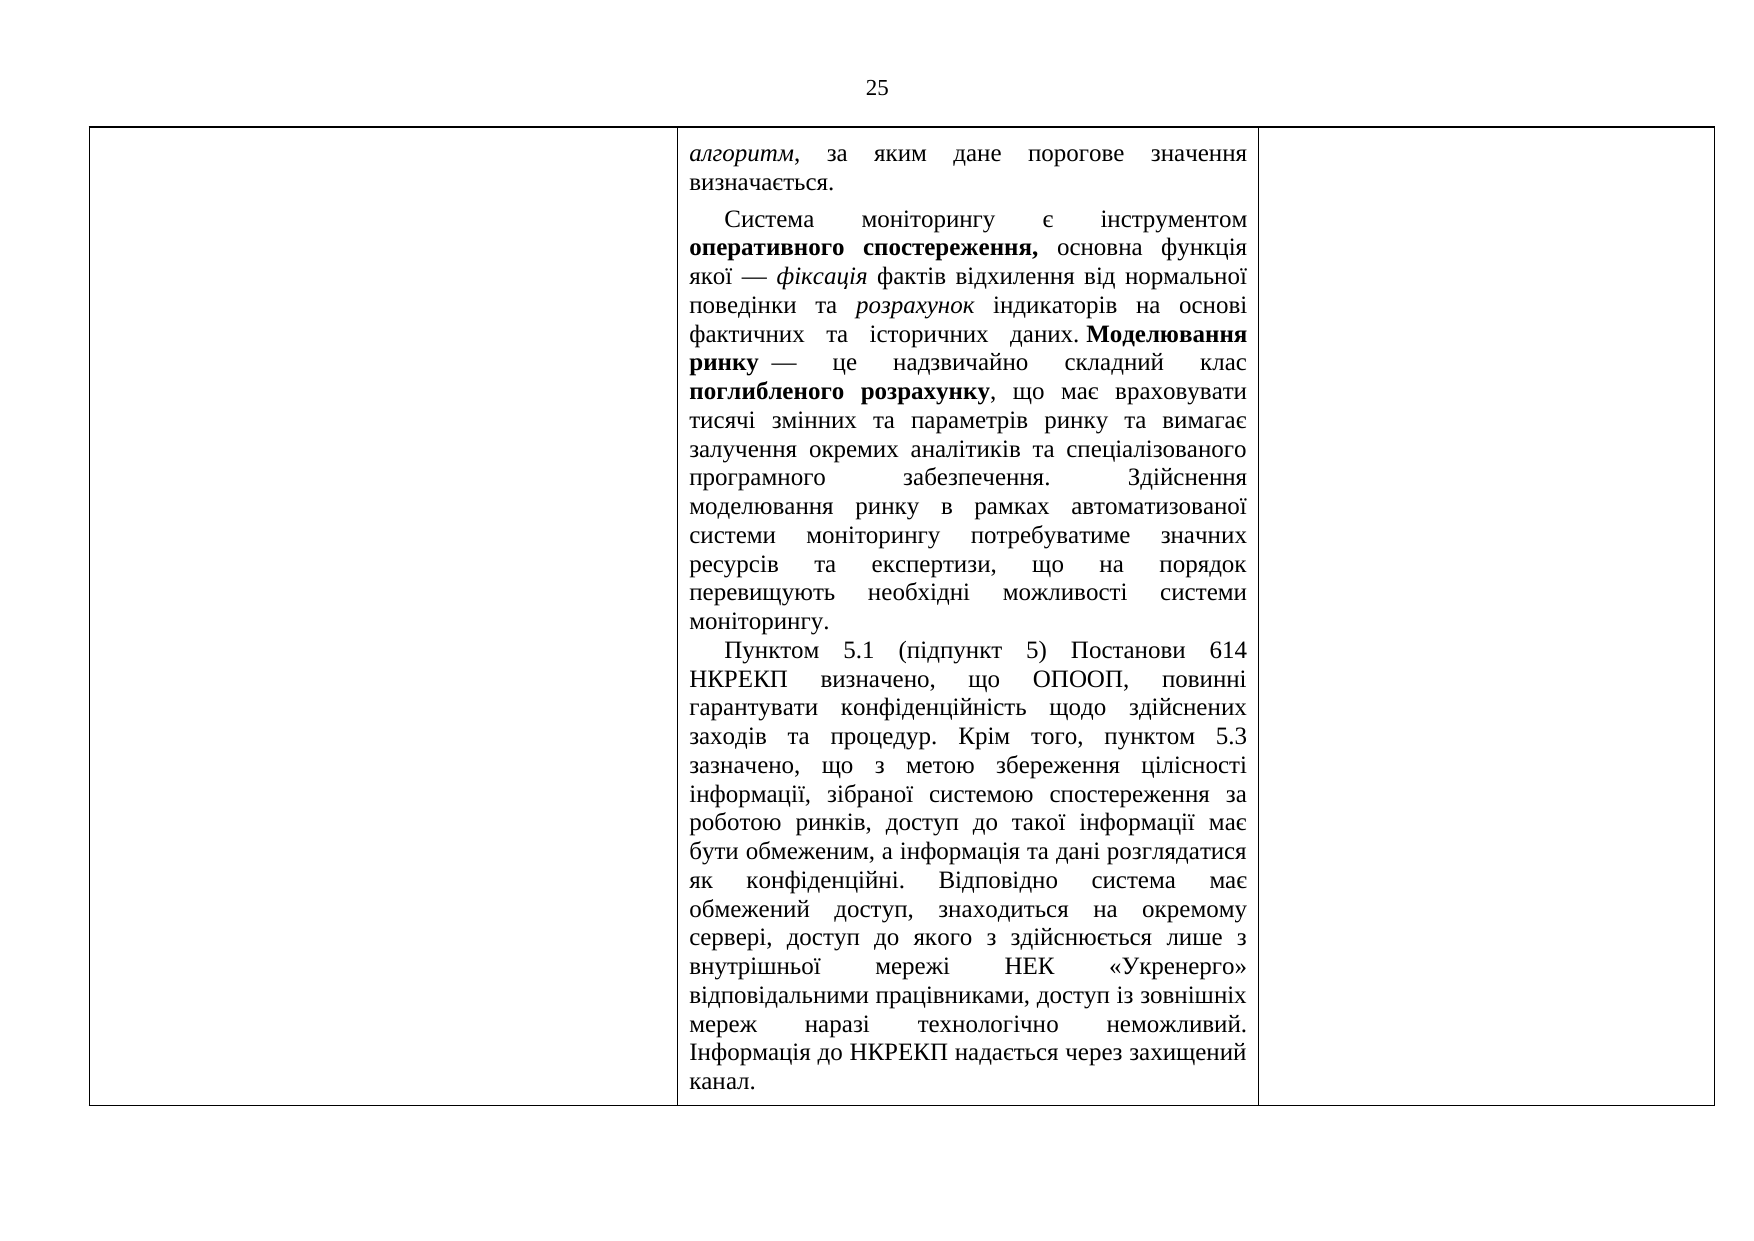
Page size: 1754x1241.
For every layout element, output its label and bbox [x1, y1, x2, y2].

table_cell [1259, 128, 1714, 1105]
table_cell [678, 128, 1258, 1105]
table_cell [90, 128, 677, 1105]
